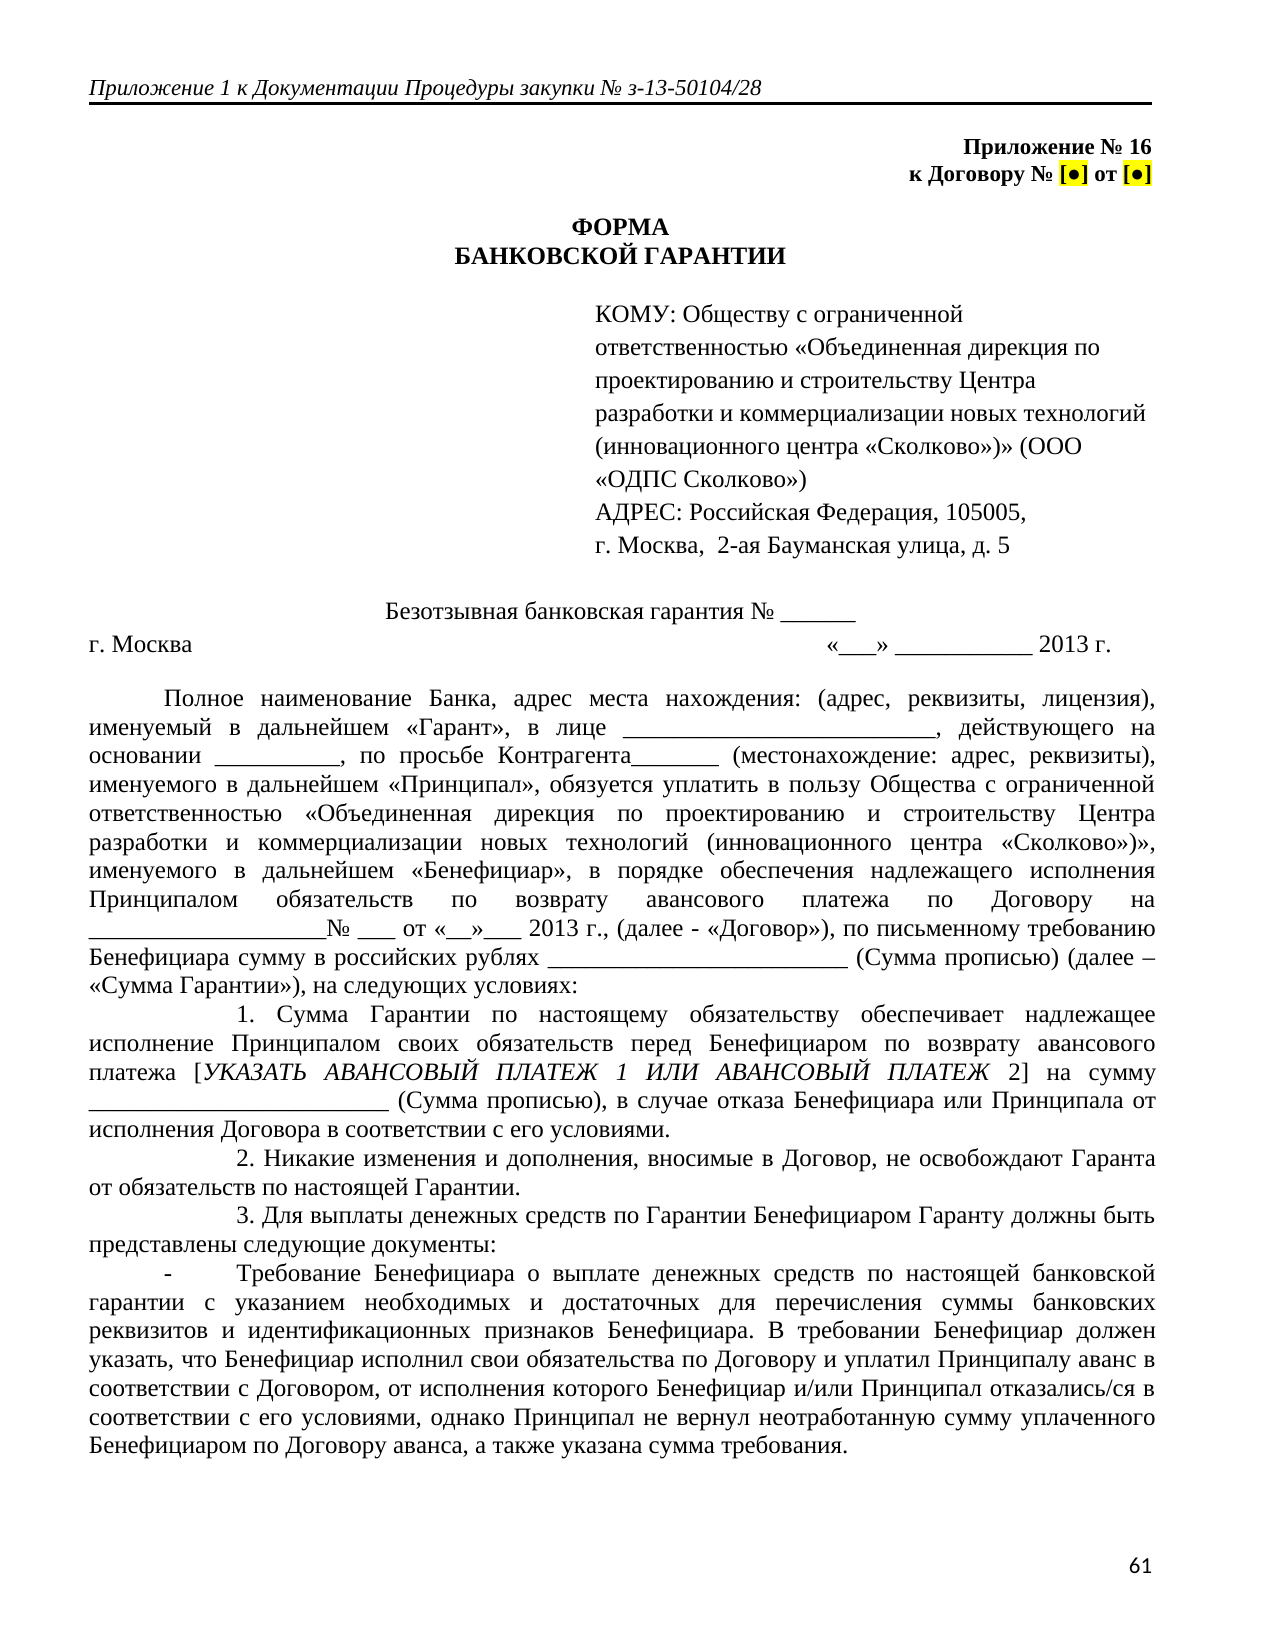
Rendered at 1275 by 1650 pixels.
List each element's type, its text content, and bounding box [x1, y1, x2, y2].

text г. Москва, 2-ая Бауманская улица, д. 5 [595, 530, 1152, 559]
text 3. Для выплаты денежных средств по Гарантии Бенефициаром Гаранту должны быть представлены следующие документы: [89, 1200, 1156, 1258]
text АДРЕС: Российская Федерация, 105005, [595, 497, 1152, 526]
text Безотзывная банковская гарантия № ______ [89, 596, 1152, 625]
subtitle Приложение № 16 [89, 133, 1152, 160]
text БАНКОВСКОЙ ГАРАНТИИ [89, 241, 1152, 270]
text 2. Никакие изменения и дополнения, вносимые в Договор, не освобождают Гаранта от обязательств по настоящей Гарантии. [89, 1143, 1156, 1200]
text ФОРМА [89, 212, 1152, 241]
text КОМУ: Обществу с ограниченной ответственностью «Объединенная дирекция по проектированию и строительству Центра разработки и коммерциализации новых технологий (инновационного центра «Сколково»)» (ООО «ОДПС Сколково») [595, 299, 1152, 493]
text - Требование Бенефициара о выплате денежных средств по настоящей банковской гарантии с указанием необходимых и достаточных для перечисления суммы банковских реквизитов и идентификационных признаков Бенефициара. В требовании Бенефициар должен указать, что Бенефициар исполнил свои обязательства по Договору и уплатил Принципалу аванс в соответствии с Договором, от исполнения которого Бенефициар и/или Принципал отказались/cя в соответствии с его условиями, однако Принципал не вернул неотработанную сумму уплаченного Бенефициаром по Договору аванса, а также указана сумма требования. [89, 1258, 1156, 1459]
subtitle к Договору № [●] от [●] [89, 160, 1059, 186]
text Полное наименование Банка, адрес места нахождения: (адрес, реквизиты, лицензия), именуемый в дальнейшем «Гарант», в лице _________________________, действующего на основании __________, по просьбе Контрагента_______ (местонахождение: адрес, реквизиты), именуемого в дальнейшем «Принципал», обязуется уплатить в пользу Общества с ограниченной ответственностью «Объединенная дирекция по проектированию и строительству Центра разработки и коммерциализации новых технологий (инновационного центра «Сколково»)», именуемого в дальнейшем «Бенефициар», в порядке обеспечения надлежащего исполнения Принципалом обязательств по возврату авансового платежа по Договору на ___________________№ ___ от «__»___ 2013 г., (далее - «Договор»), по письменному требованию Бенефициара сумму в российских рублях ________________________ (Сумма прописью) (далее – «Сумма Гарантии»), на следующих условиях: [89, 683, 1156, 999]
text 1. Сумма Гарантии по настоящему обязательству обеспечивает надлежащее исполнение Принципалом своих обязательств перед Бенефициаром по возврату авансового платежа [УКАЗАТЬ АВАНСОВЫЙ ПЛАТЕЖ 1 ИЛИ АВАНСОВЫЙ ПЛАТЕЖ 2] на сумму ________________________ (Сумма прописью), в случае отказа Бенефициара или Принципала от исполнения Договора в соответствии с его условиями. [89, 999, 1156, 1143]
text г. Москва «___» ___________ 2013 г. [89, 629, 1152, 658]
